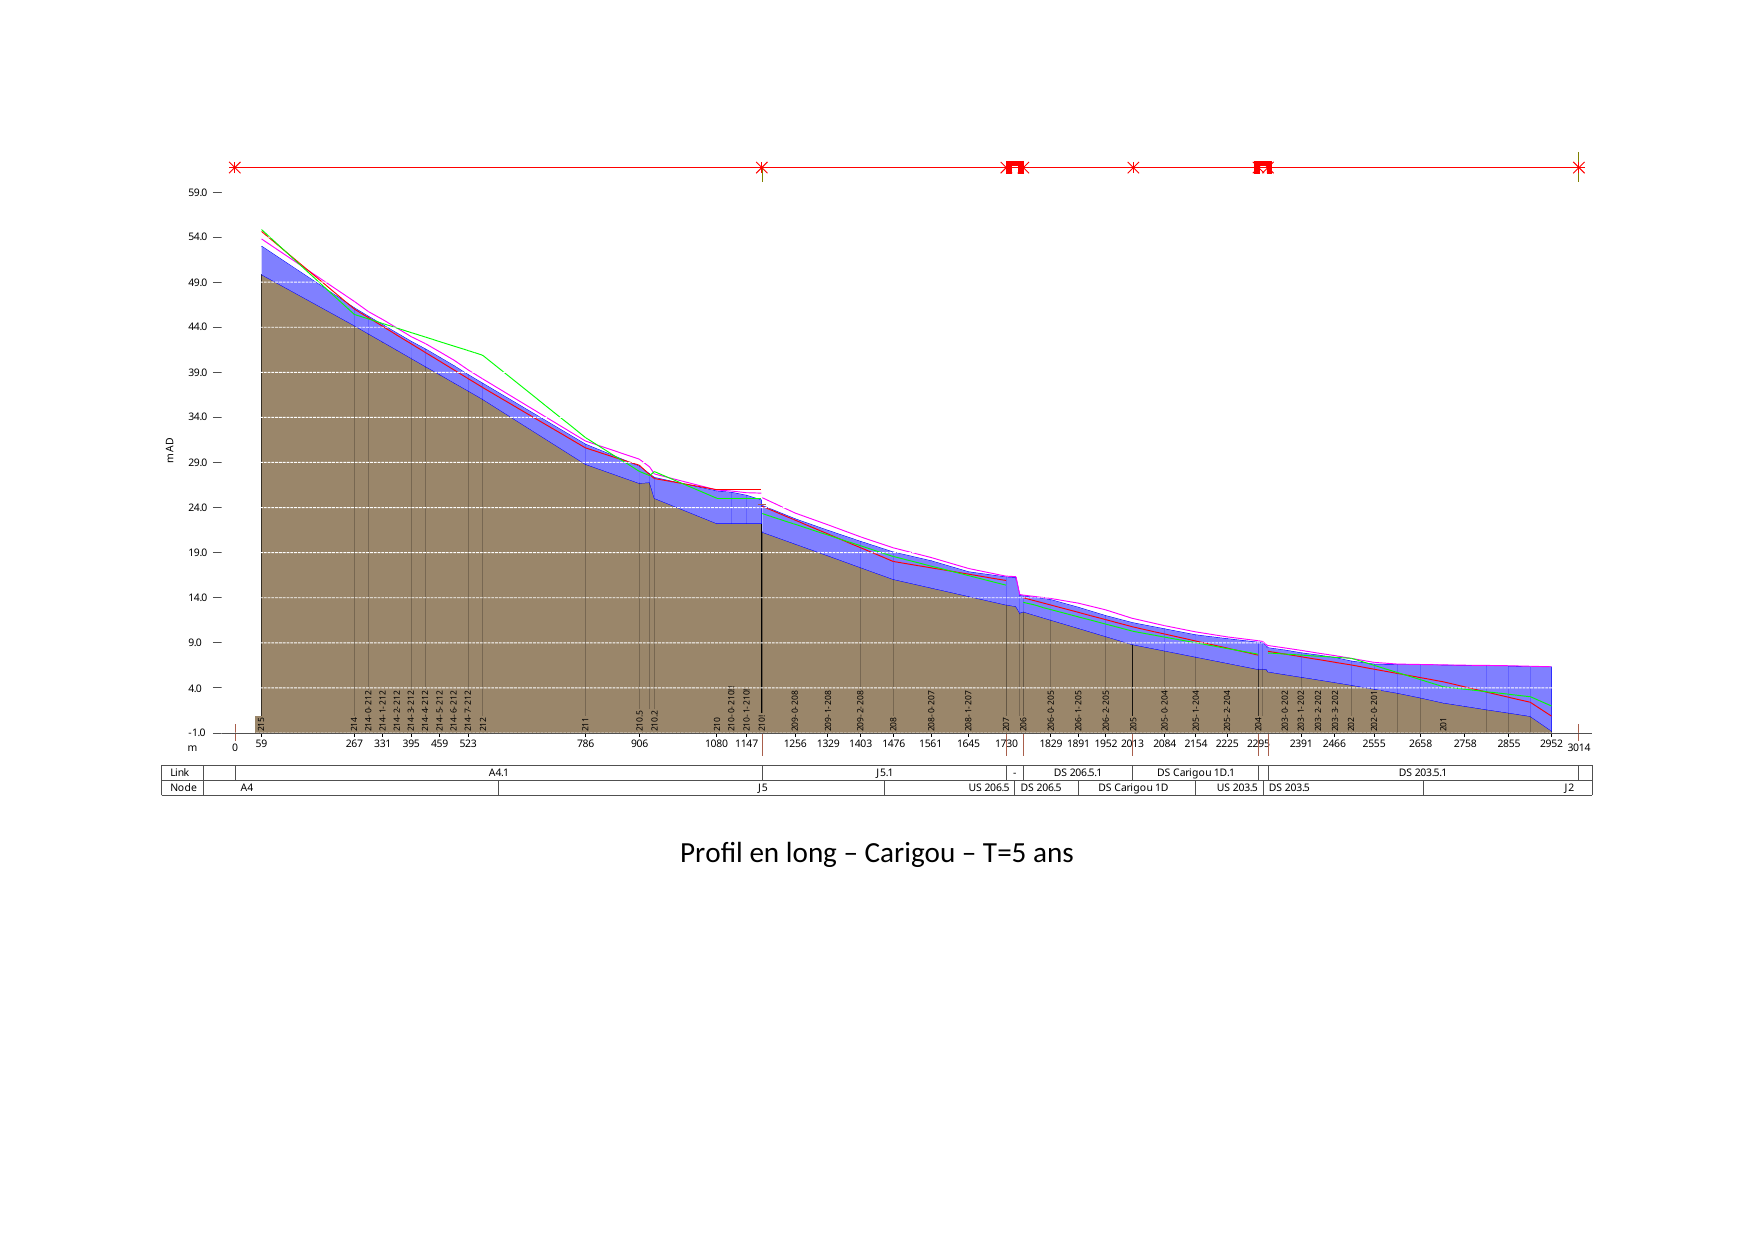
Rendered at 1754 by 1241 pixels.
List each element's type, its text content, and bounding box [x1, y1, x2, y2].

text Profil en long – Carigou – T=5 ans [148, 834, 1606, 870]
